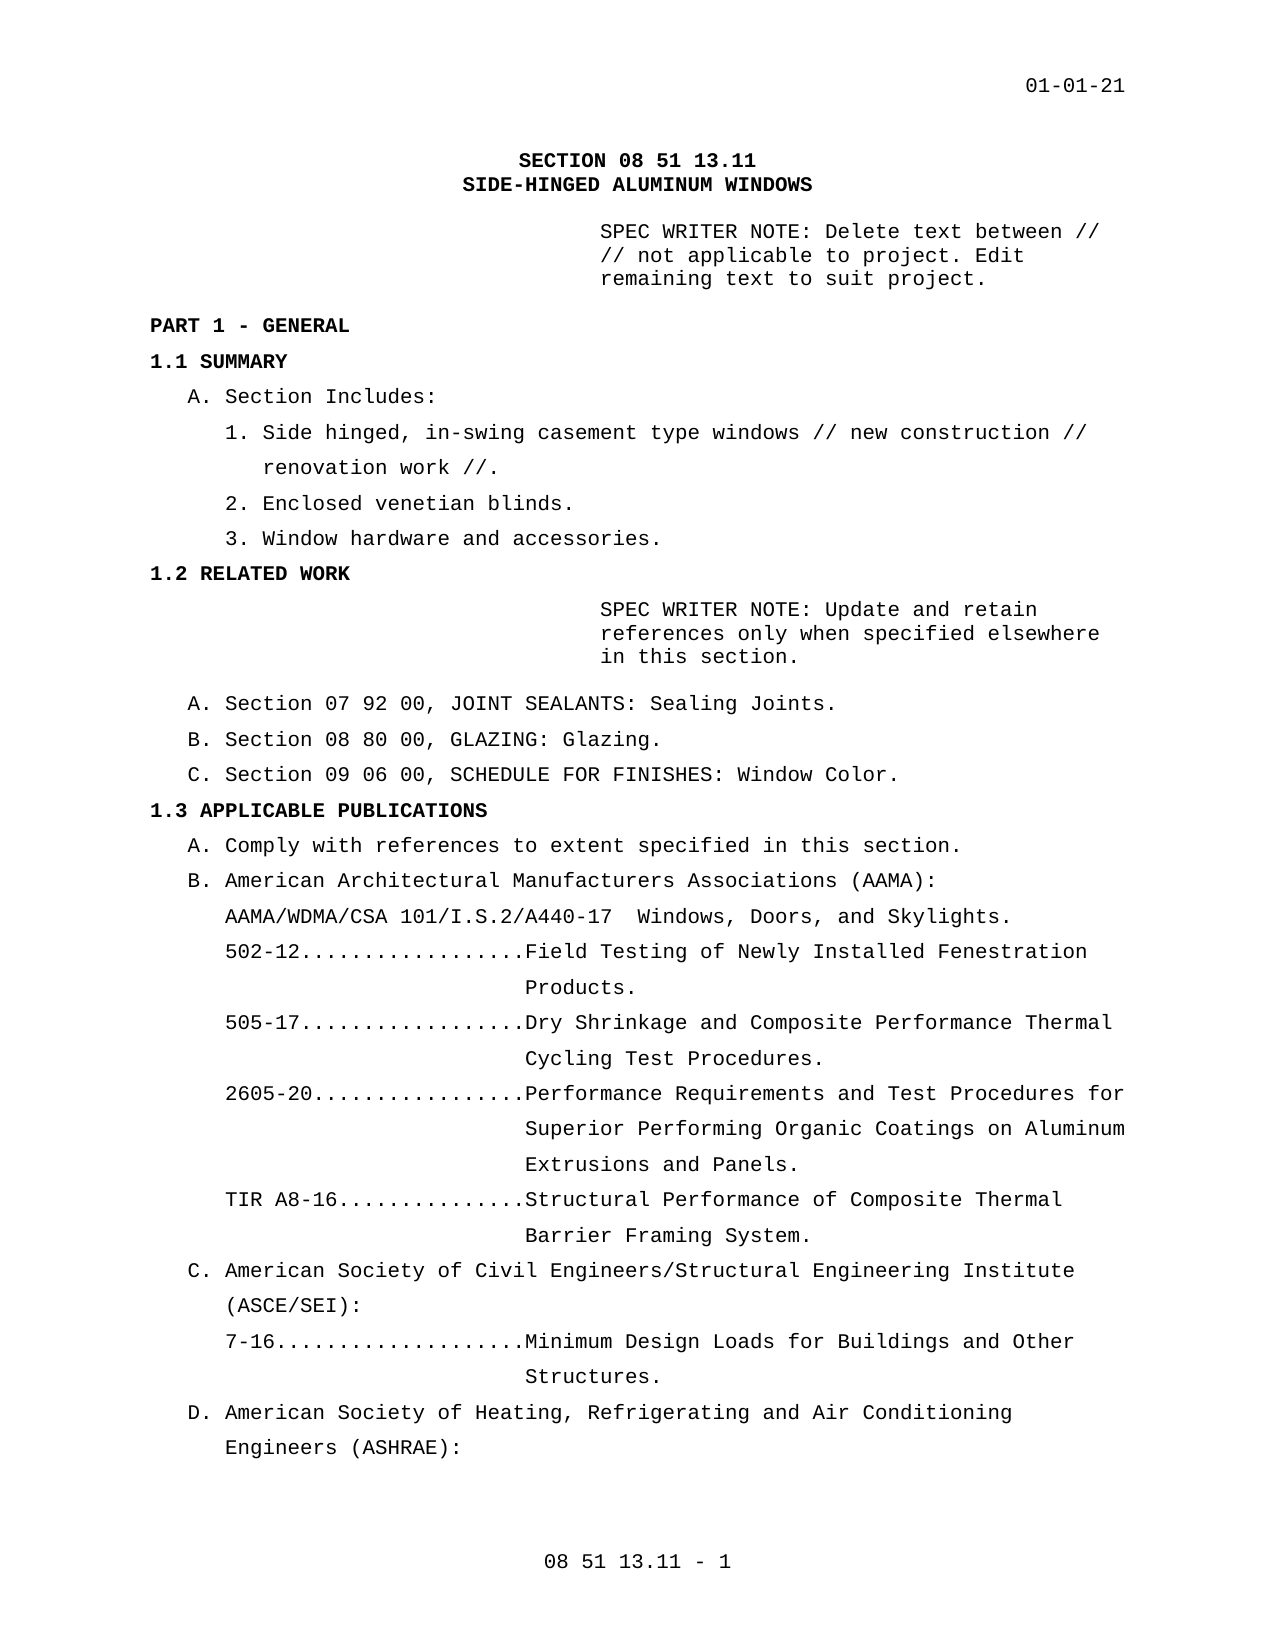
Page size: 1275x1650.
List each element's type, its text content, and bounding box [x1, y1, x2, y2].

text 505-17 Dry Shrinkage and Composite Performance Thermal Cycling Test Procedures. [225, 1012, 1125, 1071]
text 7-16 Minimum Design Loads for Buildings and Other Structures. [225, 1331, 1125, 1390]
text SPEC WRITER NOTE: Delete text between // // not applicable to project. Edit remaining text to suit project. [600, 221, 1125, 292]
text Section 09 06 00, SCHEDULE FOR FINISHES: Window Color. [187, 764, 1125, 788]
text AAMA/WDMA/CSA 101/I.S.2/A440-17 Windows, Doors, and Skylights. [225, 906, 1125, 929]
title SECTION 08 51 13.11 SIDE-HINGED ALUMINUM WINDOWS [150, 150, 1125, 197]
text GENERAL [150, 316, 1125, 339]
text Enclosed venetian blinds. [225, 493, 1125, 516]
text 2605-20 Performance Requirements and Test Procedures for Superior Performing Organic Coatings on Aluminum Extrusions and Panels. [225, 1083, 1125, 1177]
text American Architectural Manufacturers Associations (AAMA): [187, 871, 1125, 894]
text SUMMARY [150, 351, 1125, 374]
text RELATED WORK [150, 563, 1125, 587]
text Section 08 80 00, GLAZING: Glazing. [187, 729, 1125, 752]
text SPEC WRITER NOTE: Update and retain references only when specified elsewhere in this section. [600, 599, 1125, 670]
text Side hinged, in-swing casement type windows // new construction // renovation work //. [225, 422, 1125, 481]
text American Society of Civil Engineers/Structural Engineering Institute (ASCE/SEI): [187, 1260, 1125, 1319]
text 502-12 Field Testing of Newly Installed Fenestration Products. [225, 941, 1125, 1000]
text APPLICABLE PUBLICATIONS [150, 800, 1125, 823]
text Section Includes: [187, 386, 1125, 410]
text Section 07 92 00, JOINT SEALANTS: Sealing Joints. [187, 693, 1125, 717]
text American Society of Heating, Refrigerating and Air Conditioning Engineers (ASHRAE): [187, 1402, 1125, 1461]
text TIR A8-16 Structural Performance of Composite Thermal Barrier Framing System. [225, 1189, 1125, 1248]
text Comply with references to extent specified in this section. [187, 835, 1125, 859]
text Window hardware and accessories. [225, 528, 1125, 552]
